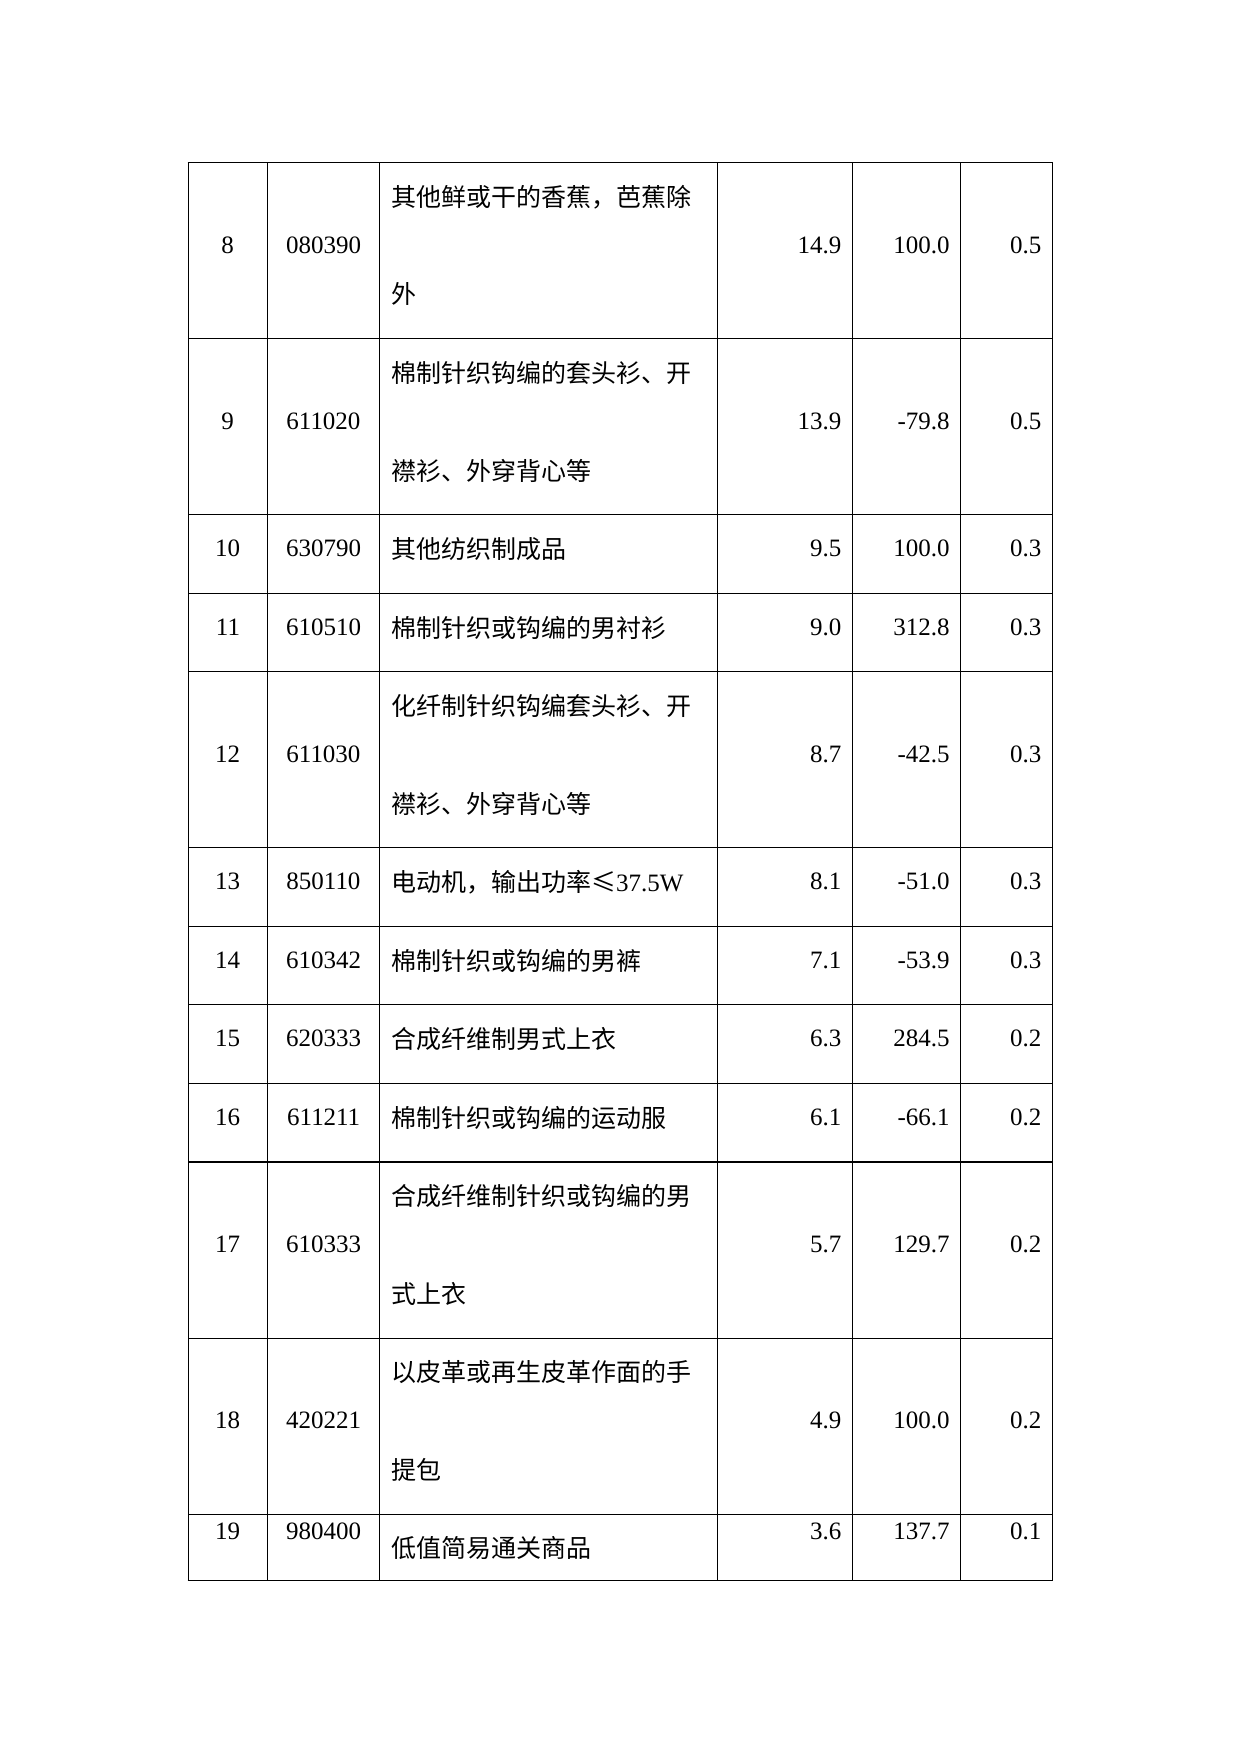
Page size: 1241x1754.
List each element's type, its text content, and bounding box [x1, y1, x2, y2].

table_cell 14.9 [718, 163, 852, 338]
table_cell 611211 [268, 1084, 379, 1161]
table_cell 0.1 [961, 1515, 1052, 1579]
table_cell 0.3 [961, 927, 1052, 1004]
table_cell 电动机，输出功率≤37.5W [380, 848, 717, 926]
table_cell 6.1 [718, 1084, 852, 1161]
table_cell 610510 [268, 594, 379, 671]
table_cell 8.7 [718, 672, 852, 847]
table_cell 低值简易通关商品 [380, 1515, 717, 1579]
table_cell 棉制针织钩编的套头衫、开襟衫、外穿背心等 [380, 339, 717, 514]
table_cell 620333 [268, 1005, 379, 1083]
table_cell 7.1 [718, 927, 852, 1004]
table_cell -51.0 [853, 848, 960, 926]
table_cell 10 [189, 515, 267, 593]
table_cell 18 [189, 1339, 267, 1513]
table_cell 850110 [268, 848, 379, 926]
table_cell 8 [189, 163, 267, 338]
table_cell 14 [189, 927, 267, 1004]
table_cell -66.1 [853, 1084, 960, 1161]
table_cell 9.0 [718, 594, 852, 671]
table_cell 080390 [268, 163, 379, 338]
table_cell 4.9 [718, 1339, 852, 1513]
table_cell 0.3 [961, 594, 1052, 671]
table_cell 化纤制针织钩编套头衫、开襟衫、外穿背心等 [380, 672, 717, 847]
table_cell 630790 [268, 515, 379, 593]
table_cell 6.3 [718, 1005, 852, 1083]
table_cell -53.9 [853, 927, 960, 1004]
table_cell 13.9 [718, 339, 852, 514]
table_cell 0.2 [961, 1005, 1052, 1083]
table_cell 8.1 [718, 848, 852, 926]
table_cell 19 [189, 1515, 267, 1579]
table_cell 284.5 [853, 1005, 960, 1083]
table_cell 420221 [268, 1339, 379, 1513]
table_cell 12 [189, 672, 267, 847]
table_cell 13 [189, 848, 267, 926]
table_cell 17 [189, 1163, 267, 1337]
table_cell 合成纤维制男式上衣 [380, 1005, 717, 1083]
table_cell 0.5 [961, 339, 1052, 514]
table_cell 棉制针织或钩编的男裤 [380, 927, 717, 1004]
table_cell 137.7 [853, 1515, 960, 1579]
table_cell 0.2 [961, 1339, 1052, 1513]
table_cell 100.0 [853, 515, 960, 593]
table_cell -79.8 [853, 339, 960, 514]
table_cell 0.3 [961, 848, 1052, 926]
table_cell 合成纤维制针织或钩编的男式上衣 [380, 1163, 717, 1337]
table_cell 100.0 [853, 1339, 960, 1513]
table_cell 0.2 [961, 1163, 1052, 1337]
table_cell 0.5 [961, 163, 1052, 338]
table_cell 980400 [268, 1515, 379, 1579]
table_cell 611020 [268, 339, 379, 514]
table_cell 312.8 [853, 594, 960, 671]
table_cell 以皮革或再生皮革作面的手提包 [380, 1339, 717, 1513]
table_cell 129.7 [853, 1163, 960, 1337]
table_cell 0.3 [961, 672, 1052, 847]
table_cell 其他纺织制成品 [380, 515, 717, 593]
table_cell 棉制针织或钩编的运动服 [380, 1084, 717, 1161]
table_cell -42.5 [853, 672, 960, 847]
table_cell 611030 [268, 672, 379, 847]
table_cell 9 [189, 339, 267, 514]
table_cell 11 [189, 594, 267, 671]
table_cell 610342 [268, 927, 379, 1004]
table_cell 其他鲜或干的香蕉，芭蕉除外 [380, 163, 717, 338]
table_cell 5.7 [718, 1163, 852, 1337]
table_cell 3.6 [718, 1515, 852, 1579]
table_cell 9.5 [718, 515, 852, 593]
table_cell 15 [189, 1005, 267, 1083]
table_cell 棉制针织或钩编的男衬衫 [380, 594, 717, 671]
table_cell 100.0 [853, 163, 960, 338]
table_cell 16 [189, 1084, 267, 1161]
table_cell 610333 [268, 1163, 379, 1337]
table_cell 0.2 [961, 1084, 1052, 1161]
table_cell 0.3 [961, 515, 1052, 593]
